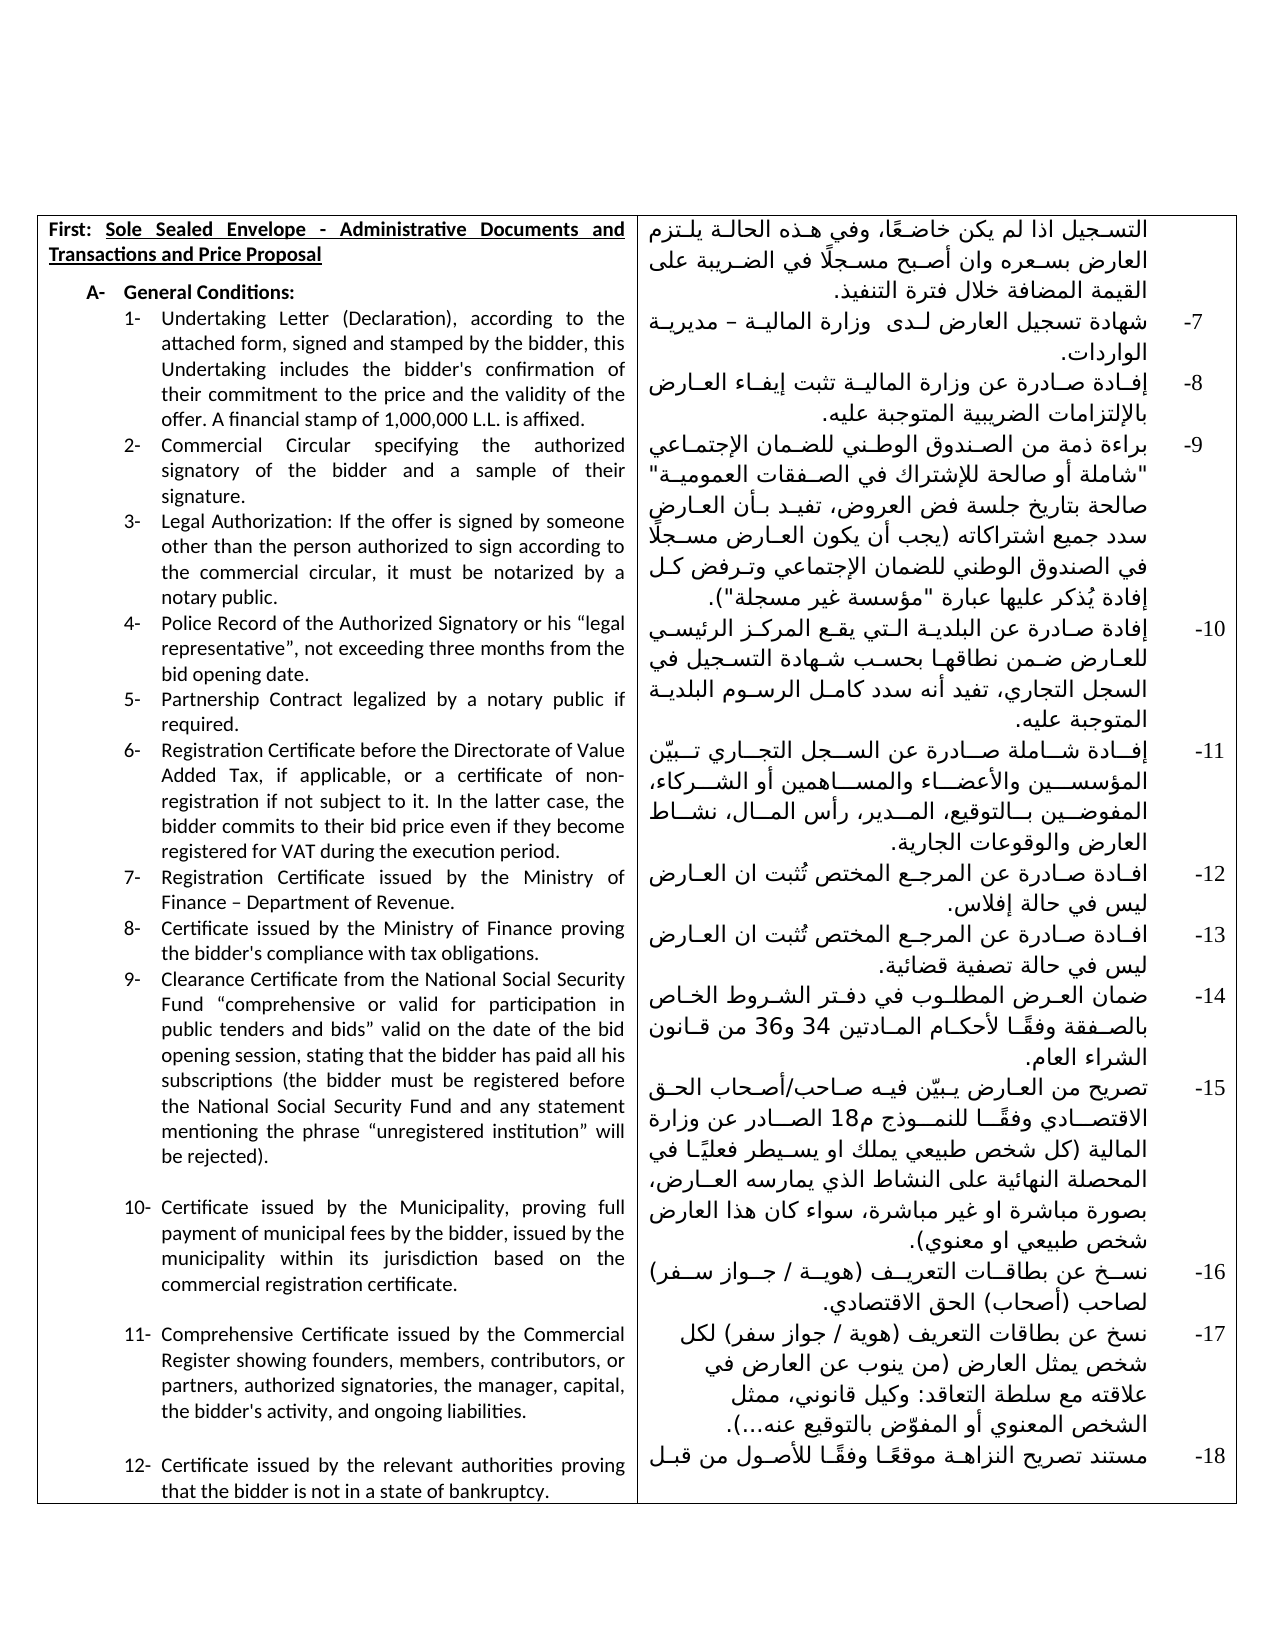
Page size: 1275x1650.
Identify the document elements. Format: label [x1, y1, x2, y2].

table_cell [638, 216, 1236, 1503]
table_cell [38, 216, 637, 1503]
